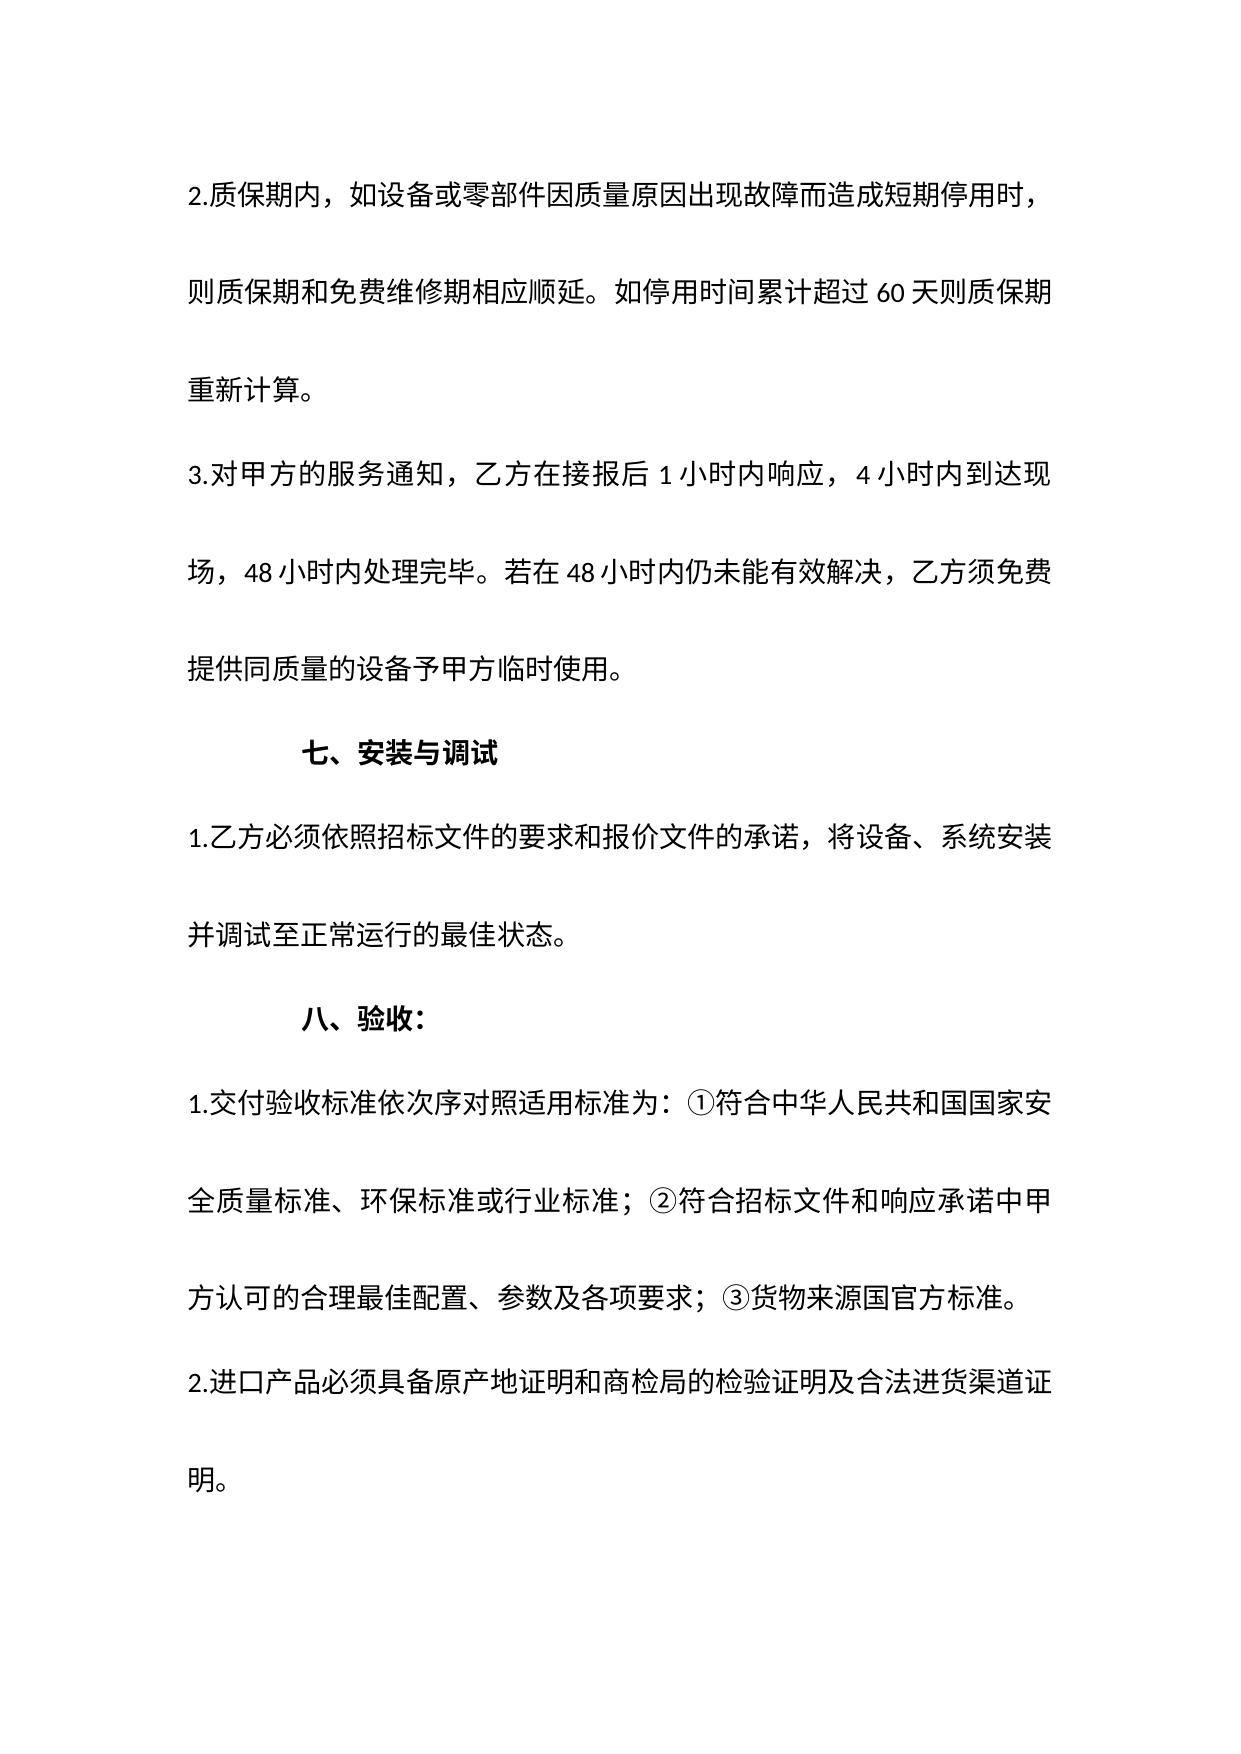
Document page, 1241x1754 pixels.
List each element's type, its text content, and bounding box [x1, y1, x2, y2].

text 2.进口产品必须具备原产地证明和商检局的检验证明及合法进货渠道证明。 [187, 1349, 1053, 1512]
text 1.交付验收标准依次序对照适用标准为：①符合中华人民共和国国家安全质量标准、环保标准或行业标准；②符合招标文件和响应承诺中甲方认可的合理最佳配置、参数及各项要求；③货物来源国官方标准。 [187, 1070, 1053, 1330]
text 3.对甲方的服务通知，乙方在接报后1小时内响应，4小时内到达现场，48小时内处理完毕。若在48小时内仍未能有效解决，乙方须免费提供同质量的设备予甲方临时使用。 [187, 441, 1053, 701]
text 八、验收： [301, 986, 1053, 1051]
text 七、安装与调试 [301, 720, 1053, 785]
text 1.乙方必须依照招标文件的要求和报价文件的承诺，将设备、系统安装并调试至正常运行的最佳状态。 [187, 804, 1053, 967]
text 2.质保期内，如设备或零部件因质量原因出现故障而造成短期停用时，则质保期和免费维修期相应顺延。如停用时间累计超过60天则质保期重新计算。 [187, 162, 1053, 422]
